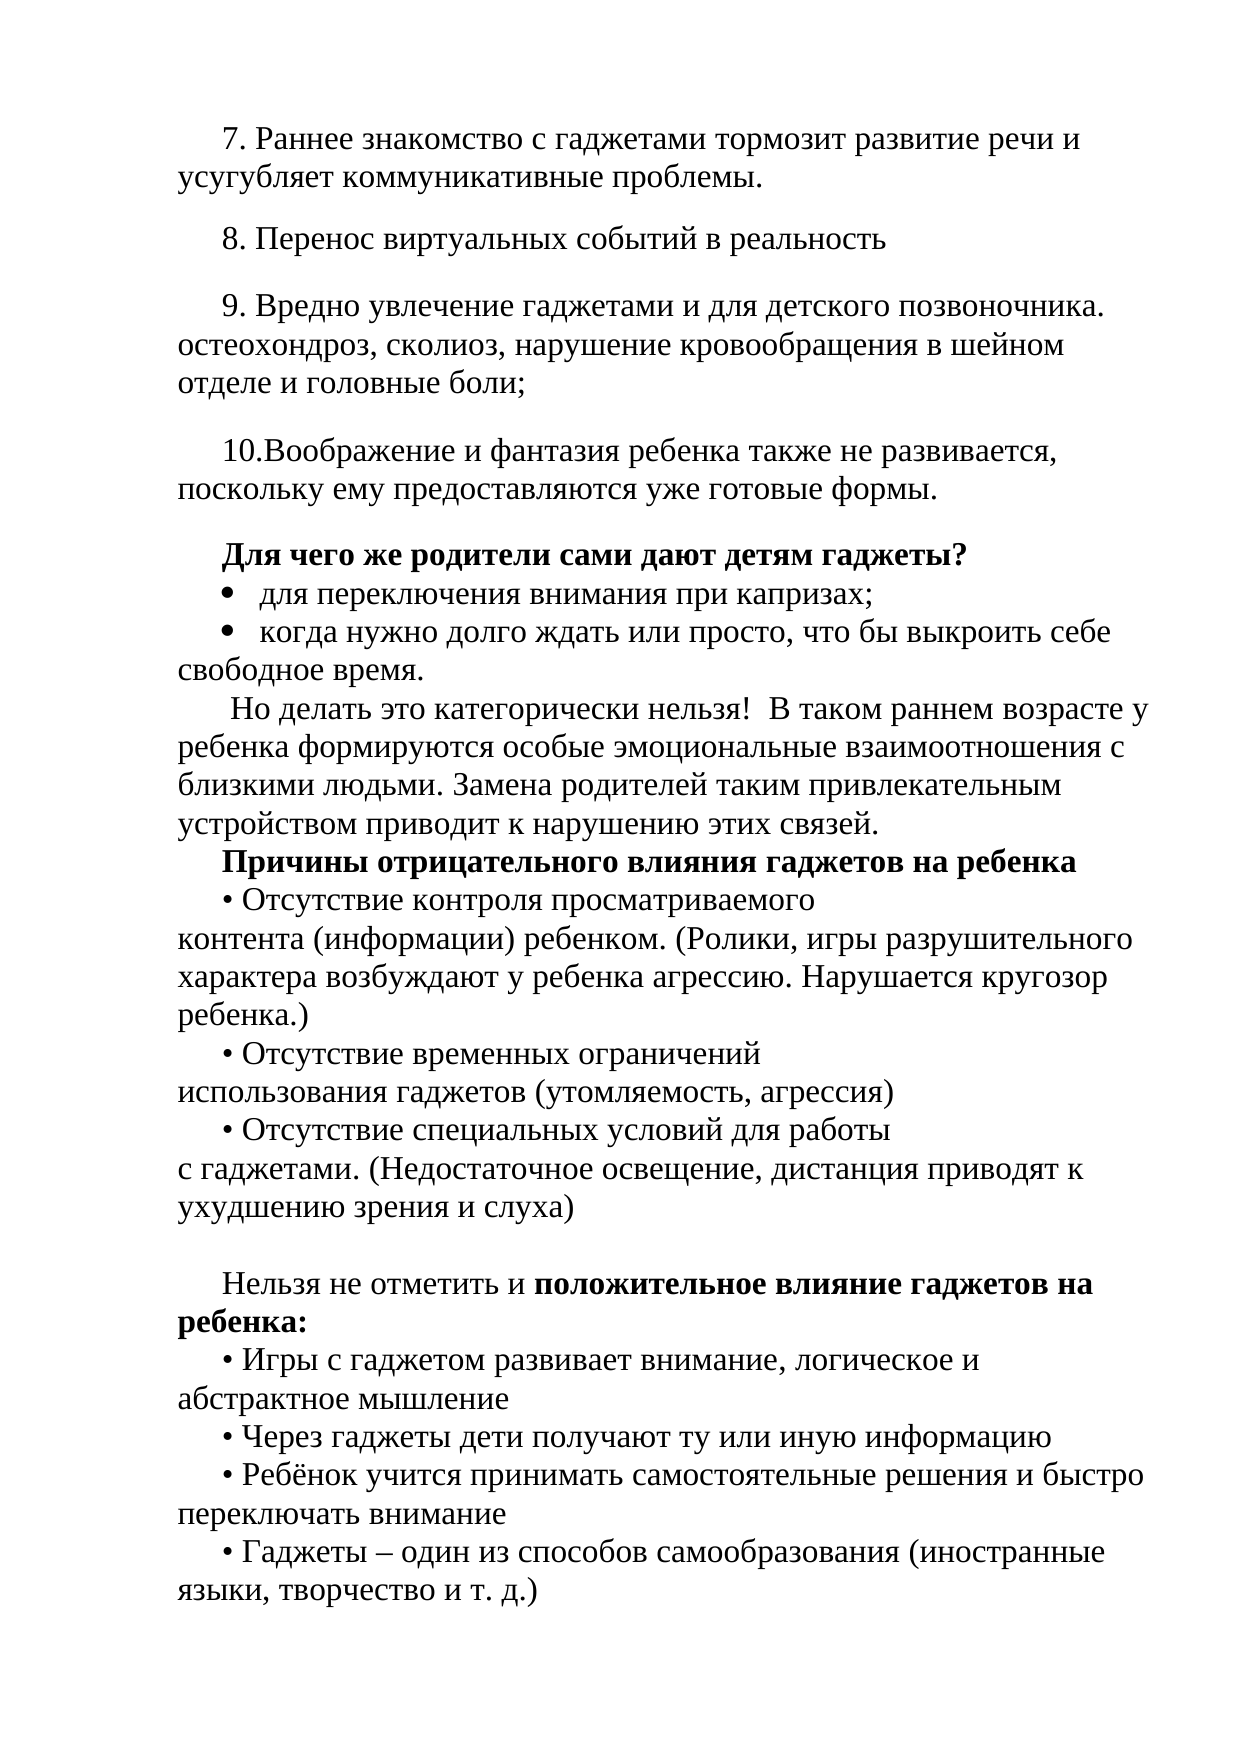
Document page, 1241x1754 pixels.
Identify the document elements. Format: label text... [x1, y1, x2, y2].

list для переключения внимания при капризах; [177, 573, 1152, 611]
text Причины отрицательного влияния гаджетов на ребенка [177, 841, 1152, 880]
text 9. Вредно увлечение гаджетами и для детского позвоночника. остеохондроз, сколиоз, нарушение кровообращения в шейном отделе и головные боли; [177, 286, 1152, 401]
text • Гаджеты – один из способов самообразования (иностранные языки, творчество и т. д.) [177, 1531, 1152, 1608]
text • Через гаджеты дети получают ту или иную информацию [177, 1416, 1152, 1455]
text 10.Воображение и фантазия ребенка также не развивается, поскольку ему предоставляются уже готовые формы. [177, 430, 1152, 507]
text 8. Перенос виртуальных событий в реальность [177, 218, 1152, 257]
text • Отсутствие специальных условий для работы с гаджетами. (Недостаточное освещение, дистанция приводят к ухудшению зрения и слуха) [177, 1110, 1152, 1225]
text • Отсутствие контроля просматриваемого контента (информации) ребенком. (Ролики, игры разрушительного характера возбуждают у ребенка агрессию. Нарушается кругозор ребенка.) [177, 880, 1152, 1033]
text Нельзя не отметить и положительное влияние гаджетов на ребенка: [177, 1263, 1152, 1340]
text • Ребёнок учится принимать самостоятельные решения и быстро переключать внимание [177, 1455, 1152, 1531]
text Но делать это категорически нельзя! В таком раннем возрасте у ребенка формируются особые эмоциональные взаимоотношения с близкими людьми. Замена родителей таким привлекательным устройством приводит к нарушению этих связей. [177, 688, 1152, 841]
text • Игры с гаджетом развивает внимание, логическое и абстрактное мышление [177, 1340, 1152, 1416]
text Для чего же родители сами дают детям гаджеты? [177, 535, 1152, 573]
text • Отсутствие временных ограничений использования гаджетов (утомляемость, агрессия) [177, 1033, 1152, 1110]
list когда нужно долго ждать или просто, что бы выкроить себе свободное время. [177, 611, 1152, 688]
text 7. Раннее знакомство с гаджетами тормозит развитие речи и усугубляет коммуникативные проблемы. [177, 118, 1152, 195]
